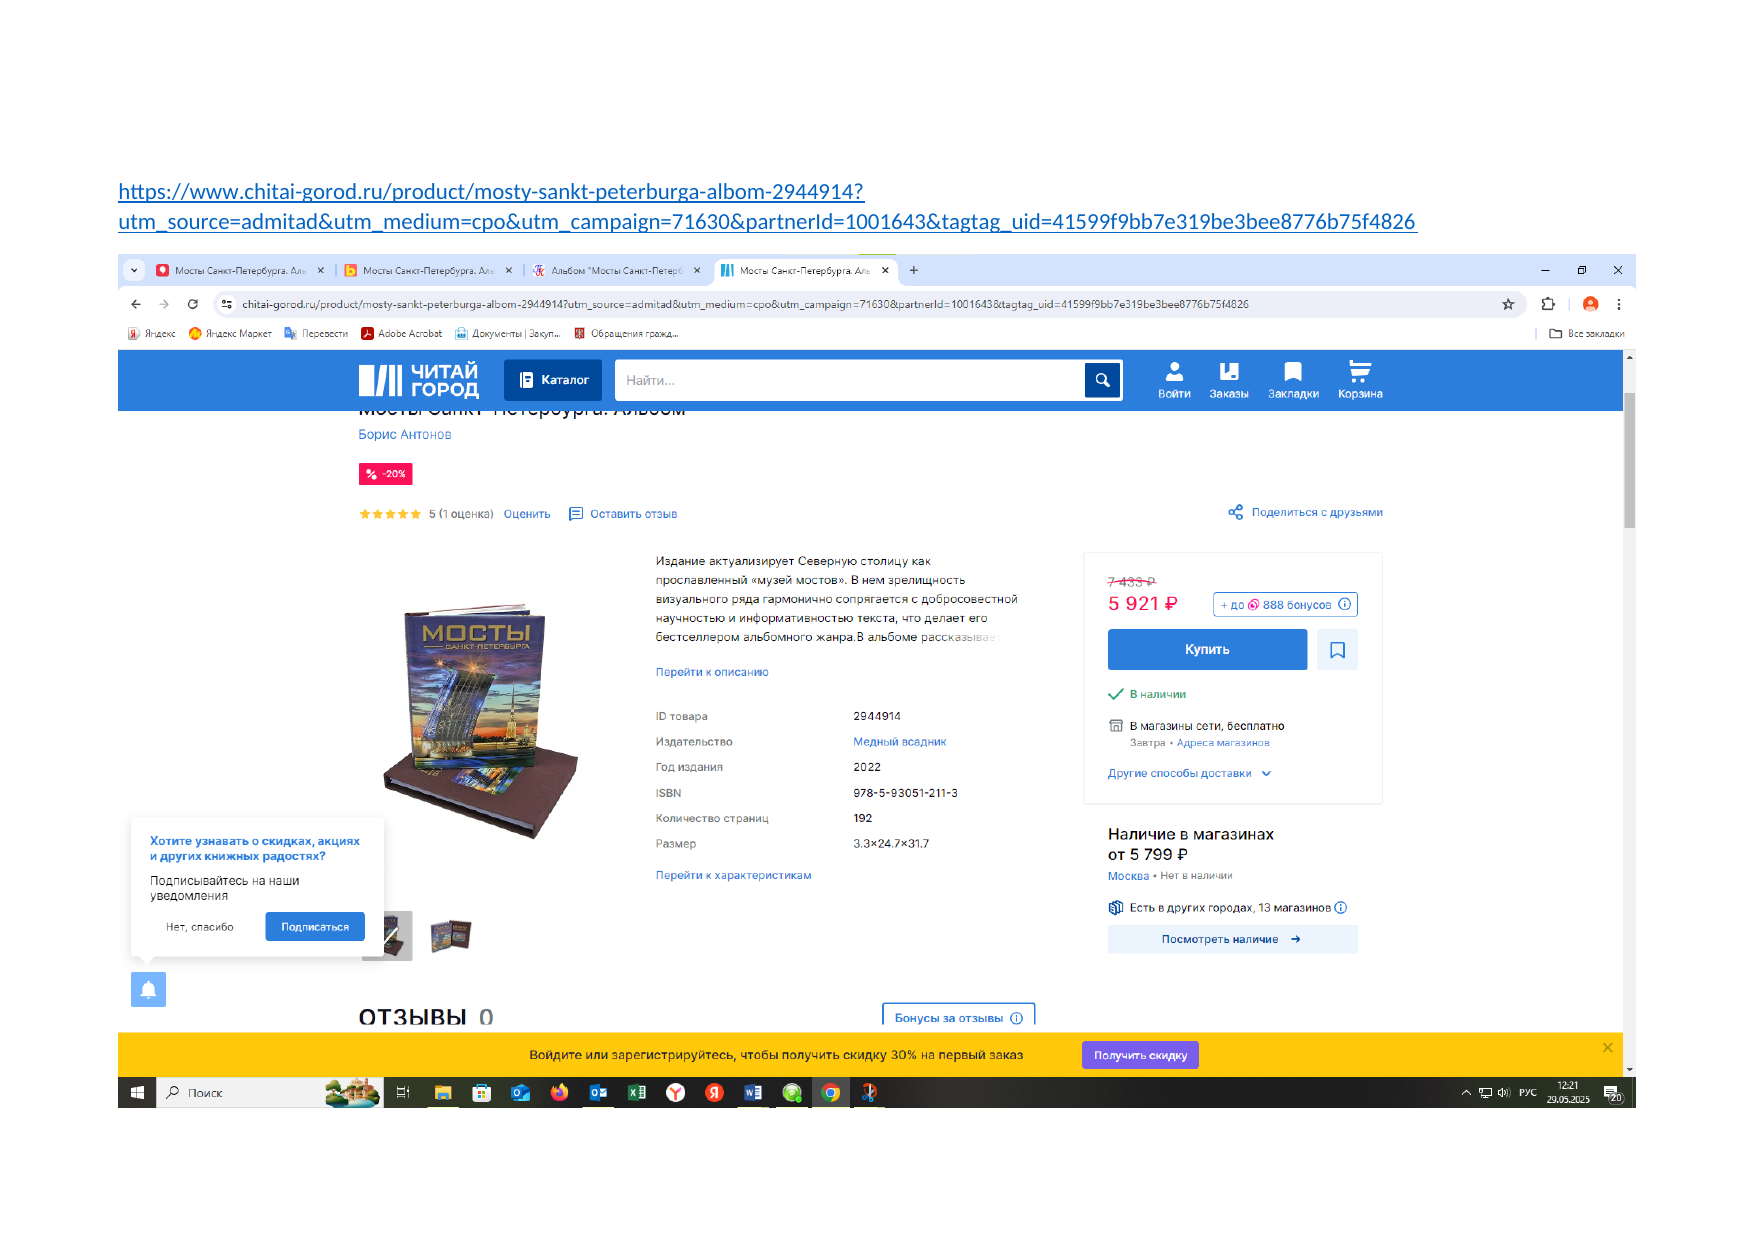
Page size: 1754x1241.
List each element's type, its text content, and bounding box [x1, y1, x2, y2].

picture [118, 254, 1636, 1108]
text https://www.chitai-gorod.ru/product/mosty-sankt-peterburga-albom-2944914?utm_source=admitad&utm_medium=cpo&utm_campaign=71630&partnerId=1001643&tagtag_uid=41599f9bb7e319be3bee8776b75f4826 [118, 177, 1636, 235]
